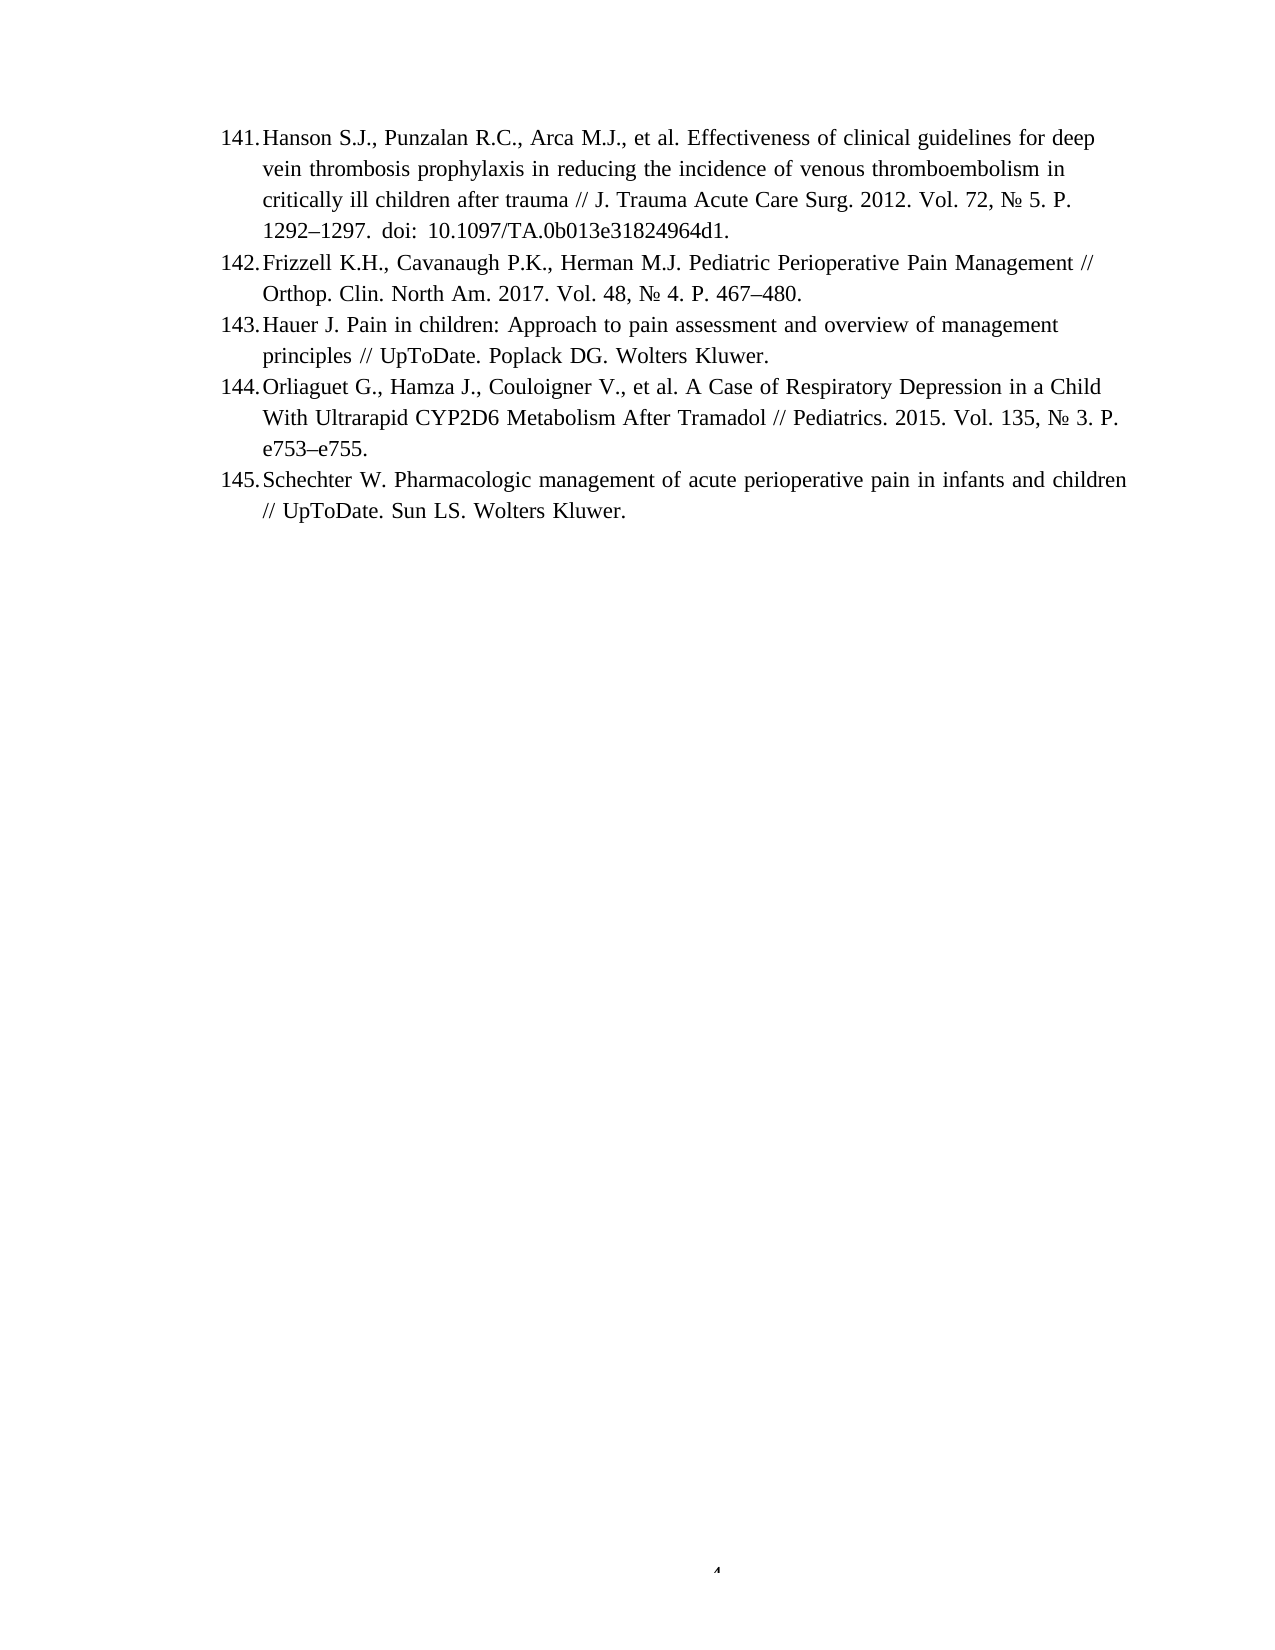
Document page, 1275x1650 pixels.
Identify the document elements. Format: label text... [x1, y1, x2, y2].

list Frizzell K.H., Cavanaugh P.K., Herman M.J. Pediatric Perioperative Pain Management // Orthop. Clin. North Am. 2017. Vol. 48, № 4. P. 467–480. [220, 249, 1099, 306]
list Hauer J. Pain in children: Approach to pain assessment and overview of management principles // UpToDate. Poplack DG. Wolters Kluwer. [220, 311, 1065, 368]
list Orliaguet G., Hamza J., Couloigner V., et al. A Case of Respiratory Depression in a Child With Ultrarapid CYP2D6 Metabolism After Tramadol // Pediatrics. 2015. Vol. 135, № 3. P. e753–e755. [220, 373, 1126, 461]
list Hanson S.J., Punzalan R.C., Arca M.J., et al. Effectiveness of clinical guidelines for deep vein thrombosis prophylaxis in reducing the incidence of venous thromboembolism in critically ill children after trauma // J. Trauma Acute Care Surg. 2012. Vol. 72, № 5. P. [220, 124, 1099, 212]
list Schechter W. Pharmacologic management of acute perioperative pain in infants and children [220, 466, 1146, 493]
text // UpToDate. Sun LS. Wolters Kluwer. [262, 497, 1146, 524]
text 1292–1297. doi: 10.1097/TA.0b013e31824964d1. [262, 217, 1146, 244]
